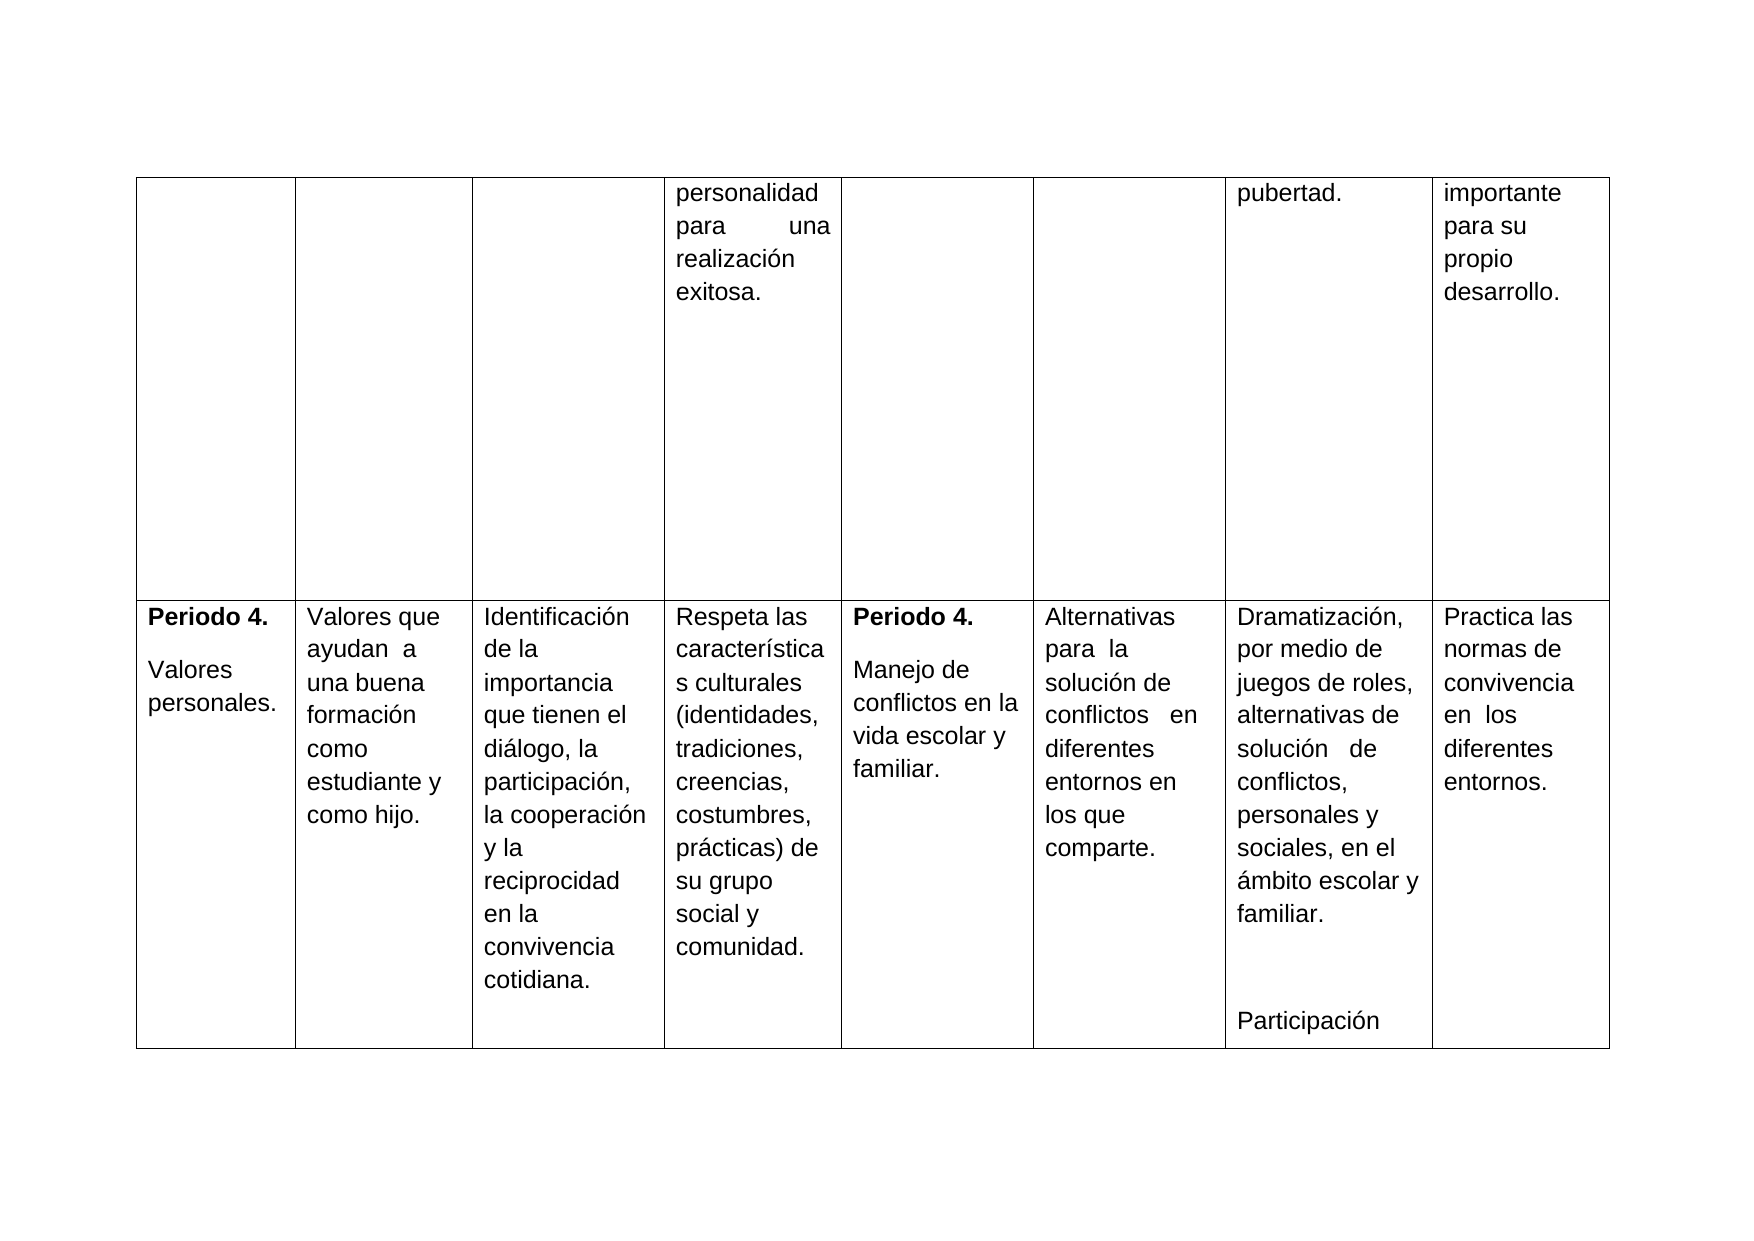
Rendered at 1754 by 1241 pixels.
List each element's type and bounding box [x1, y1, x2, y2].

table_cell [1034, 178, 1225, 600]
table_cell [1433, 601, 1609, 1048]
table_cell [473, 601, 664, 1048]
table_cell [1433, 178, 1609, 600]
table_cell [137, 178, 295, 600]
table_cell [473, 178, 664, 600]
table_cell [296, 601, 472, 1048]
table_cell [137, 601, 295, 1048]
table_cell [1034, 601, 1225, 1048]
table_cell [842, 601, 1033, 1048]
table_cell [665, 178, 841, 600]
table_cell [842, 178, 1033, 600]
table_cell [1226, 601, 1432, 1048]
table_cell [1226, 178, 1432, 600]
table_cell [296, 178, 472, 600]
table_cell [665, 601, 841, 1048]
